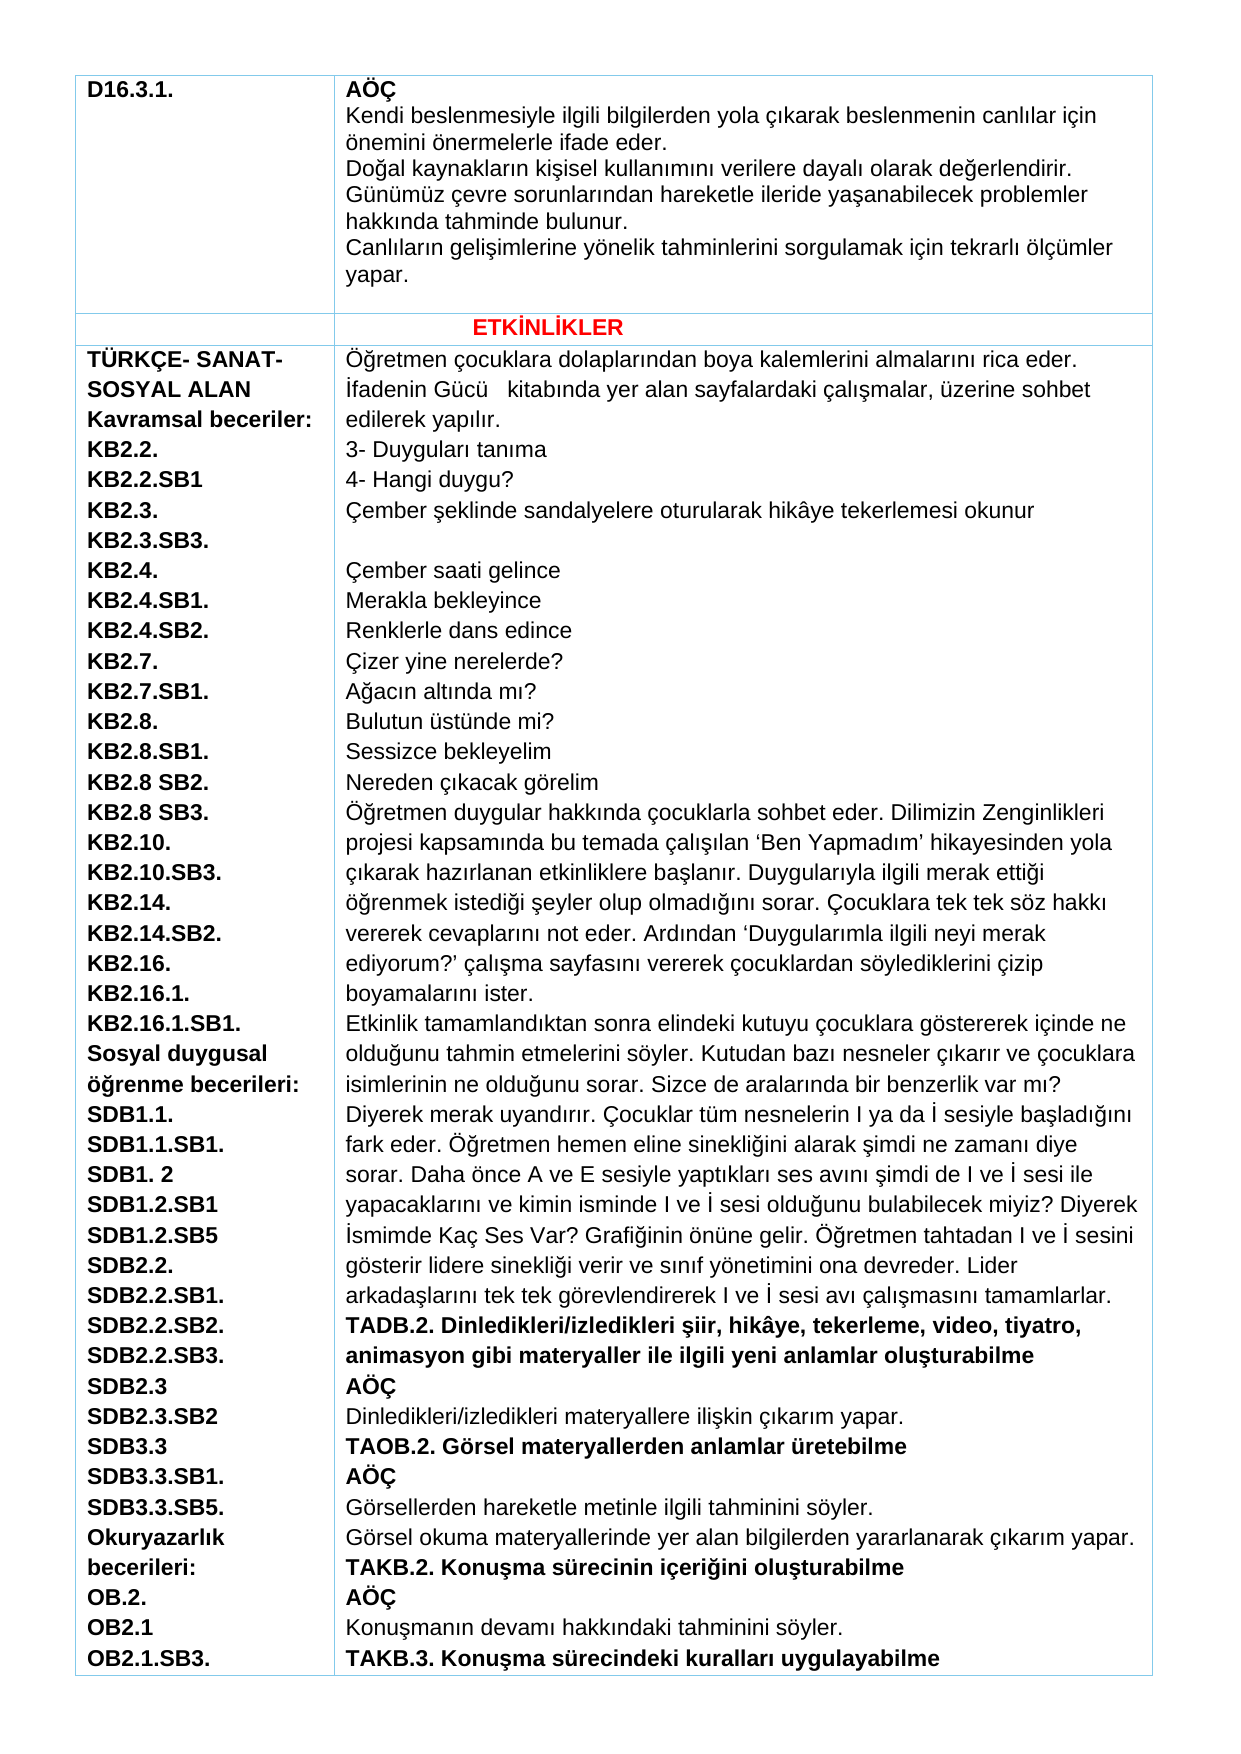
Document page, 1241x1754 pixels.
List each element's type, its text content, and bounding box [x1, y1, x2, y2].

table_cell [335, 76, 1152, 313]
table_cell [76, 346, 334, 1675]
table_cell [76, 76, 334, 313]
table_cell [76, 314, 334, 344]
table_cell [335, 346, 1152, 1675]
table_cell ETKİNLİKLER [335, 314, 1152, 344]
